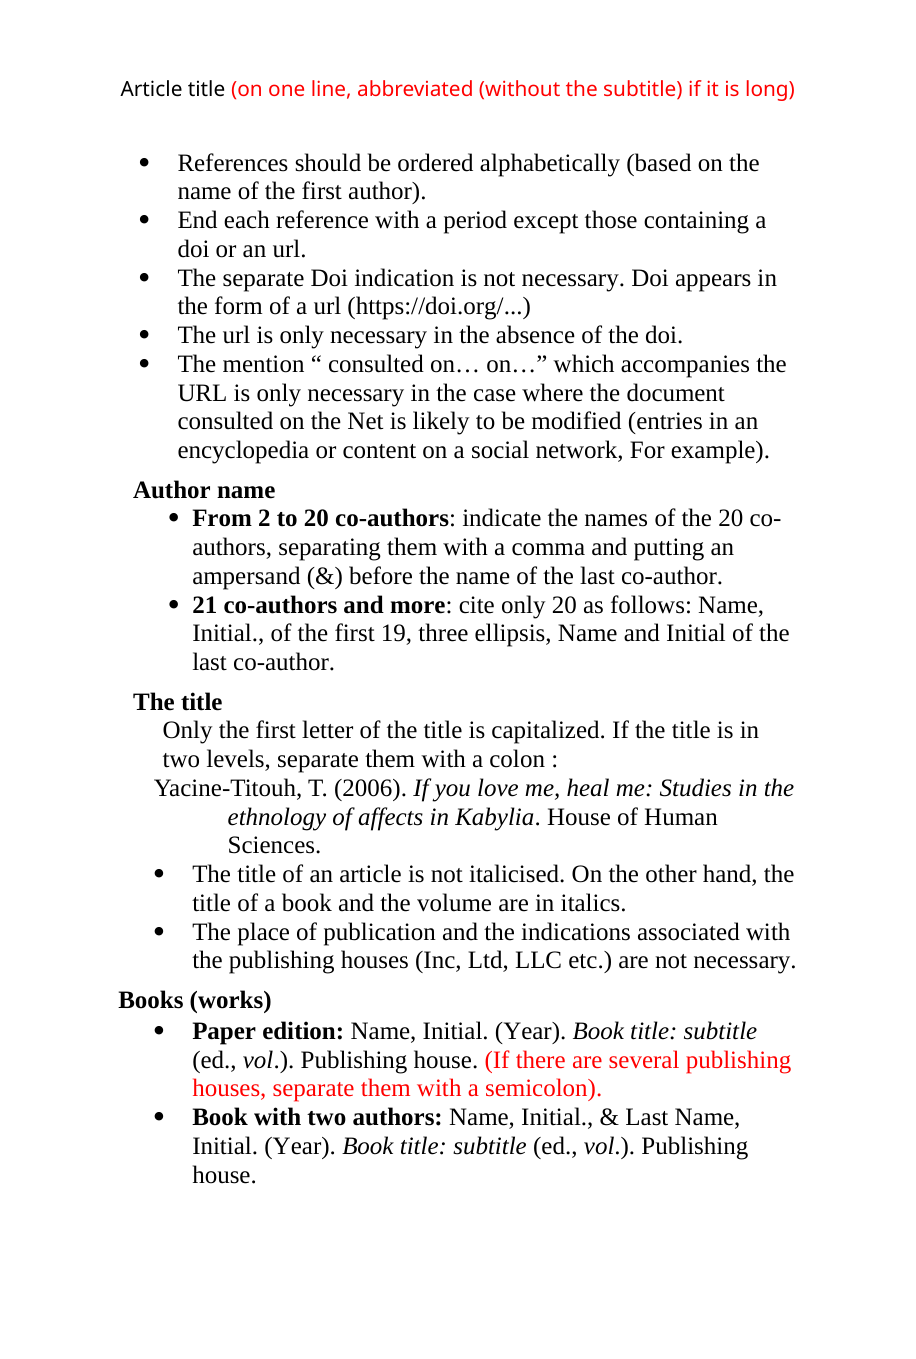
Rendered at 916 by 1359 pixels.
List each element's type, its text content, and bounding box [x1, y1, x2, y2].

list The url is only necessary in the absence of the doi. [140, 320, 797, 349]
list Author name [133, 475, 797, 503]
text Books (works) [118, 985, 797, 1014]
list Paper edition: Name, Initial. (Year). Book title: subtitle (ed., vol.). Publishing house. (If there are several publishing houses, separate them with a semicolon). [154, 1016, 797, 1102]
list The mention “ consulted on… on…” which accompanies the URL is only necessary in the case where the document consulted on the Net is likely to be modified (entries in an encyclopedia or content on a social network, For example). [140, 349, 797, 464]
list From 2 to 20 co-authors: indicate the names of the 20 co-authors, separating them with a comma and putting an ampersand (&) before the name of the last co-author. [169, 503, 797, 590]
list References should be ordered alphabetically (based on the name of the first author). [140, 148, 797, 205]
list Only the first letter of the title is capitalized. If the title is in two levels, separate them with a colon : [162, 715, 797, 773]
list End each reference with a period except those containing a doi or an url. [140, 205, 797, 263]
list The place of publication and the indications associated with the publishing houses (Inc, Ltd, LLC etc.) are not necessary. [154, 917, 797, 974]
list The title [133, 687, 797, 715]
text Yacine-Titouh, T. (2006). If you love me, heal me: Studies in the ethnology of affects in Kabylia. House of Human Sciences. [153, 773, 797, 859]
list The separate Doi indication is not necessary. Doi appears in the form of a url (https://doi.org/...) [140, 263, 797, 320]
list The title of an article is not italicised. On the other hand, the title of a book and the volume are in italics. [154, 859, 797, 917]
list 21 co-authors and more: cite only 20 as follows: Name, Initial., of the first 19, three ellipsis, Name and Initial of the last co-author. [169, 590, 797, 676]
list Book with two authors: Name, Initial., & Last Name, Initial. (Year). Book title: subtitle (ed., vol.). Publishing house. [154, 1102, 797, 1188]
